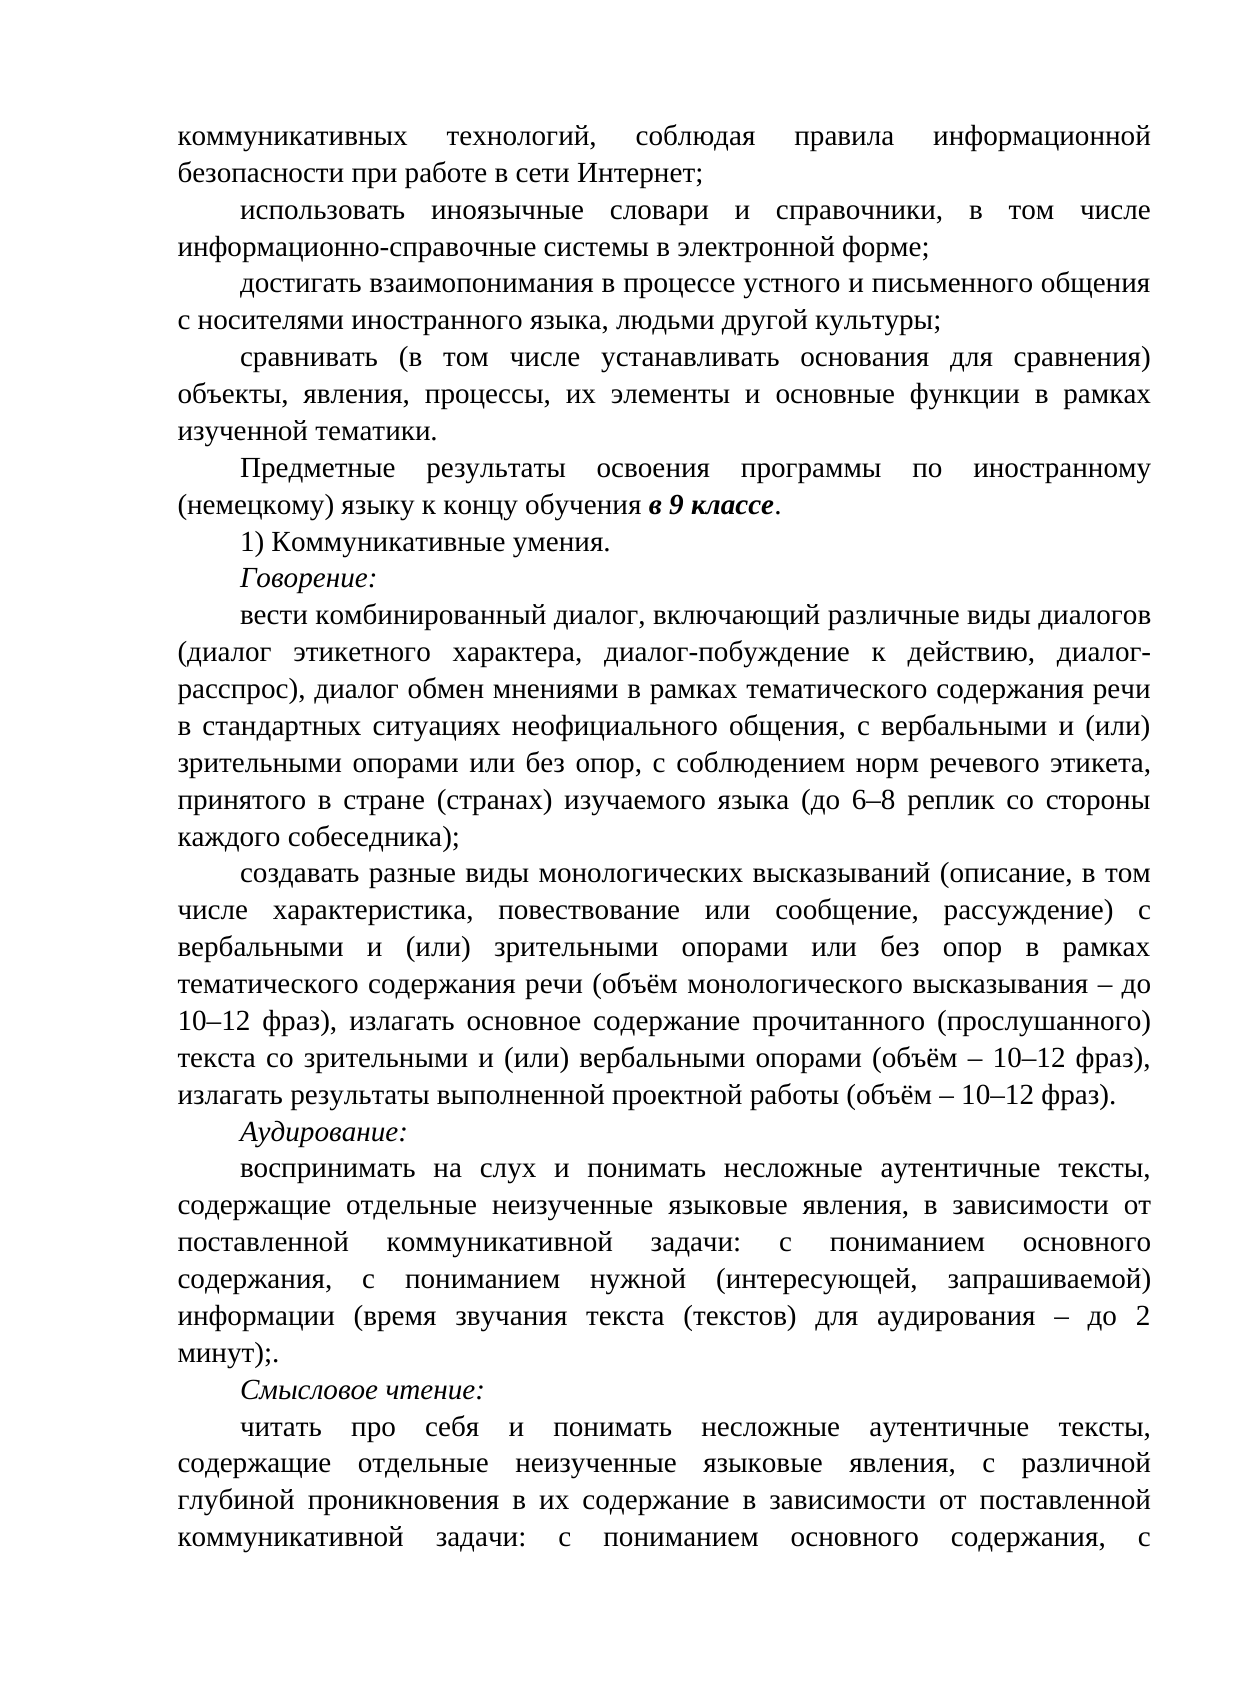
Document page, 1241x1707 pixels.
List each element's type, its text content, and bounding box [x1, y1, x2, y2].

text Предметные результаты освоения программы по иностранному (немецкому) языку к концу обучения в 9 классе. [177, 450, 1152, 520]
text воспринимать на слух и понимать несложные аутентичные тексты, содержащие отдельные неизученные языковые явления, в зависимости от поставленной коммуникативной задачи: с пониманием основного содержания, с пониманием нужной (интересующей, запрашиваемой) информации (время звучания текста (текстов) для аудирования – до 2 минут);. [177, 1151, 1152, 1368]
text Говорение: [177, 561, 1152, 594]
text сравнивать (в том числе устанавливать основания для сравнения) объекты, явления, процессы, их элементы и основные функции в рамках изученной тематики. [177, 339, 1152, 447]
text использовать иноязычные словари и справочники, в том числе информационно-справочные системы в электронной форме; [177, 192, 1152, 262]
text Аудирование: [177, 1114, 1152, 1147]
text достигать взаимопонимания в процессе устного и письменного общения с носителями иностранного языка, людьми другой культуры; [177, 266, 1152, 336]
text создавать разные виды монологических высказываний (описание, в том числе характеристика, повествование или сообщение, рассуждение) с вербальными и (или) зрительными опорами или без опор в рамках тематического содержания речи (объём монологического высказывания – до 10–12 фраз), излагать основное содержание прочитанного (прослушанного) текста со зрительными и (или) вербальными опорами (объём – 10–12 фраз), излагать результаты выполненной проектной работы (объём – 10–12 фраз). [177, 856, 1152, 1110]
text Смысловое чтение: [177, 1372, 1152, 1405]
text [177, 1409, 1152, 1553]
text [177, 118, 1152, 188]
text вести комбинированный диалог, включающий различные виды диалогов (диалог этикетного характера, диалог-побуждение к действию, диалог-расспрос), диалог обмен мнениями в рамках тематического содержания речи в стандартных ситуациях неофициального общения, с вербальными и (или) зрительными опорами или без опор, с соблюдением норм речевого этикета, принятого в стране (странах) изучаемого языка (до 6–8 реплик со стороны каждого собеседника); [177, 597, 1152, 852]
text 1) Коммуникативные умения. [177, 524, 1152, 557]
